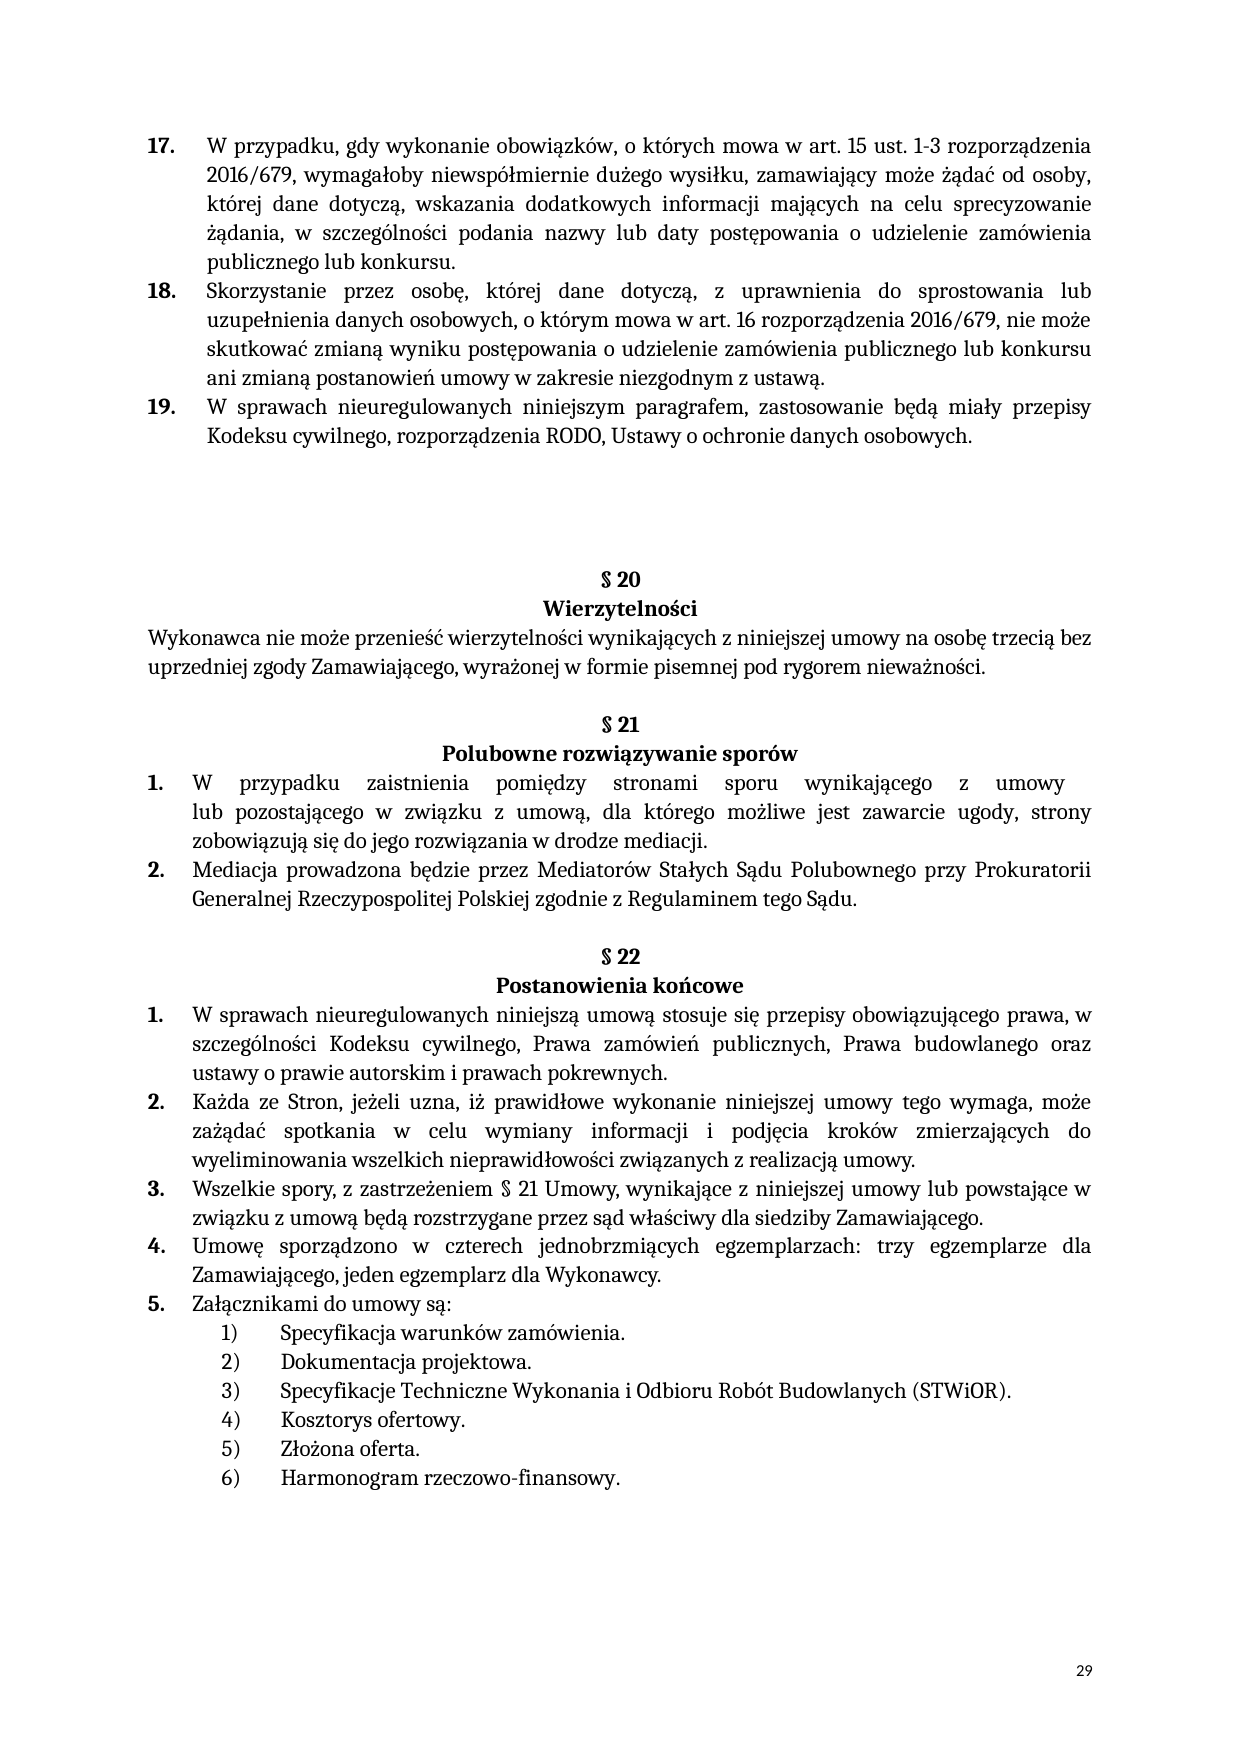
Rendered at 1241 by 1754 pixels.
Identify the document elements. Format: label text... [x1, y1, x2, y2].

list W przypadku zaistnienia pomiędzy stronami sporu wynikającego z umowy lub pozostającego w związku z umową, dla którego możliwe jest zawarcie ugody, strony zobowiązują się do jego rozwiązania w drodze mediacji. [148, 770, 1093, 854]
list Złożona oferta. [221, 1436, 1093, 1462]
list Każda ze Stron, jeżeli uzna, iż prawidłowe wykonanie niniejszej umowy tego wymaga, może zażądać spotkania w celu wymiany informacji i podjęcia kroków zmierzających do wyeliminowania wszelkich nieprawidłowości związanych z realizacją umowy. [148, 1088, 1093, 1173]
list Mediacja prowadzona będzie przez Mediatorów Stałych Sądu Polubownego przy Prokuratorii Generalnej Rzeczypospolitej Polskiej zgodnie z Regulaminem tego Sądu. [148, 857, 1093, 912]
text § 21 [148, 712, 1093, 738]
list W przypadku, gdy wykonanie obowiązków, o których mowa w art. 15 ust. 1-3 rozporządzenia 2016/679, wymagałoby niewspółmiernie dużego wysiłku, zamawiający może żądać od osoby, której dane dotyczą, wskazania dodatkowych informacji mających na celu sprecyzowanie żądania, w szczególności podania nazwy lub daty postępowania o udzielenie zamówienia publicznego lub konkursu. [148, 133, 1093, 275]
list Specyfikacja warunków zamówienia. [221, 1320, 1093, 1347]
list Harmonogram rzeczowo-finansowy. [221, 1465, 1093, 1491]
list Dokumentacja projektowa. [221, 1349, 1093, 1376]
text Polubowne rozwiązywanie sporów [148, 741, 1093, 767]
text § 20 [148, 567, 1093, 594]
list Wszelkie spory, z zastrzeżeniem § 21 Umowy, wynikające z niniejszej umowy lub powstające w związku z umową będą rozstrzygane przez sąd właściwy dla siedziby Zamawiającego. [148, 1175, 1093, 1231]
text Wykonawca nie może przenieść wierzytelności wynikających z niniejszej umowy na osobę trzecią bez uprzedniej zgody Zamawiającego, wyrażonej w formie pisemnej pod rygorem nieważności. [148, 625, 1093, 681]
text § 22 [148, 944, 1093, 970]
text Postanowienia końcowe [148, 973, 1093, 999]
list W sprawach nieuregulowanych niniejszym paragrafem, zastosowanie będą miały przepisy Kodeksu cywilnego, rozporządzenia RODO, Ustawy o ochronie danych osobowych. [148, 393, 1093, 449]
list Skorzystanie przez osobę, której dane dotyczą, z uprawnienia do sprostowania lub uzupełnienia danych osobowych, o którym mowa w art. 16 rozporządzenia 2016/679, nie może skutkować zmianą wyniku postępowania o udzielenie zamówienia publicznego lub konkursu ani zmianą postanowień umowy w zakresie niezgodnym z ustawą. [148, 278, 1093, 391]
text Wierzytelności [148, 596, 1093, 623]
list Kosztorys ofertowy. [221, 1407, 1093, 1433]
list Umowę sporządzono w czterech jednobrzmiących egzemplarzach: trzy egzemplarze dla Zamawiającego, jeden egzemplarz dla Wykonawcy. [148, 1233, 1093, 1289]
list W sprawach nieuregulowanych niniejszą umową stosuje się przepisy obowiązującego prawa, w szczególności Kodeksu cywilnego, Prawa zamówień publicznych, Prawa budowlanego oraz ustawy o prawie autorskim i prawach pokrewnych. [148, 1002, 1093, 1086]
list Specyfikacje Techniczne Wykonania i Odbioru Robót Budowlanych (STWiOR). [221, 1378, 1093, 1404]
list Załącznikami do umowy są: [148, 1291, 1093, 1318]
